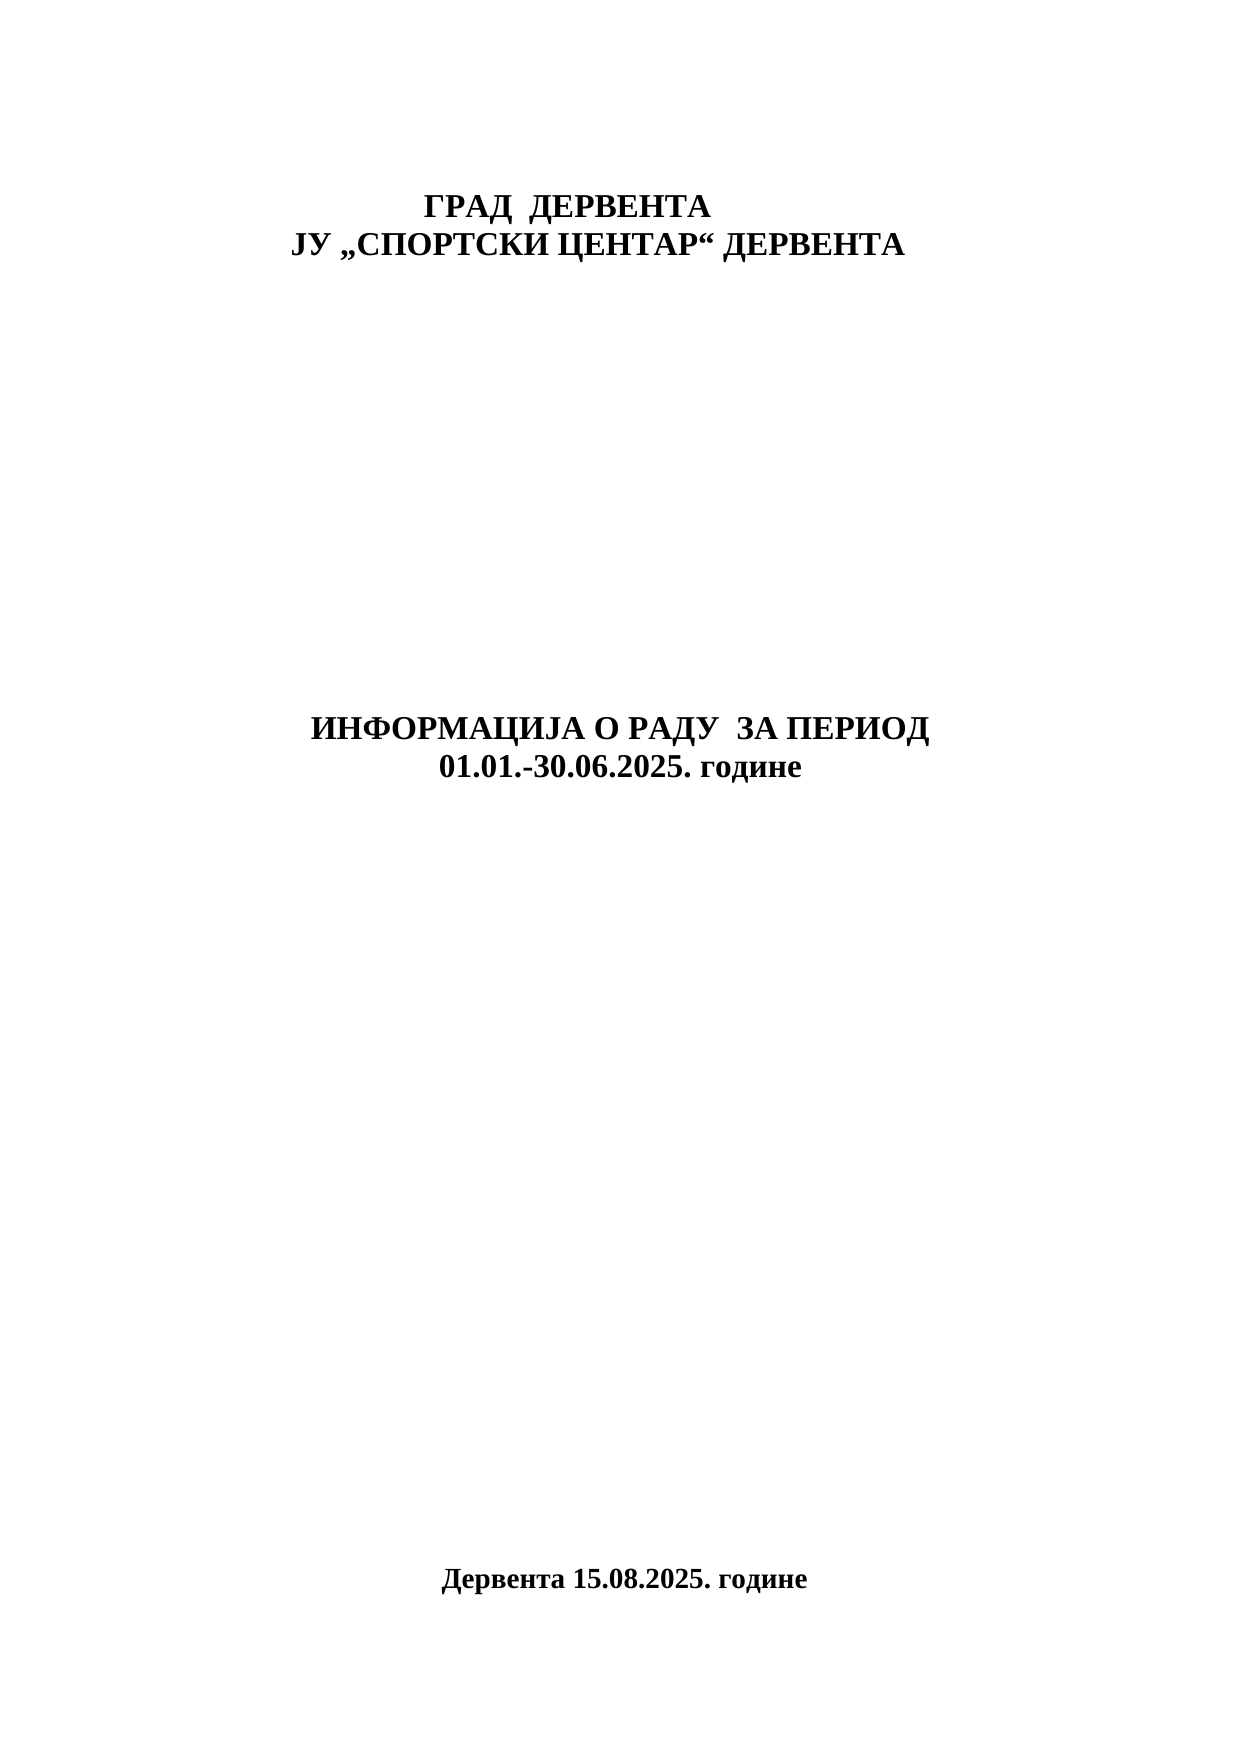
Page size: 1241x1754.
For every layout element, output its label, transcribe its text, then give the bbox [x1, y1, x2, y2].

text Дервента 15.08.2025. године [148, 1561, 1093, 1595]
text ИНФОРМАЦИЈА О РАДУ ЗА ПЕРИОД [148, 708, 1093, 747]
text ГРАД ДЕРВЕНТА [103, 186, 1093, 224]
text ЈУ „СПОРТСКИ ЦЕНТАР“ ДЕРВЕНТА [103, 224, 1093, 263]
text 01.01.-30.06.2025. године [148, 747, 1093, 785]
